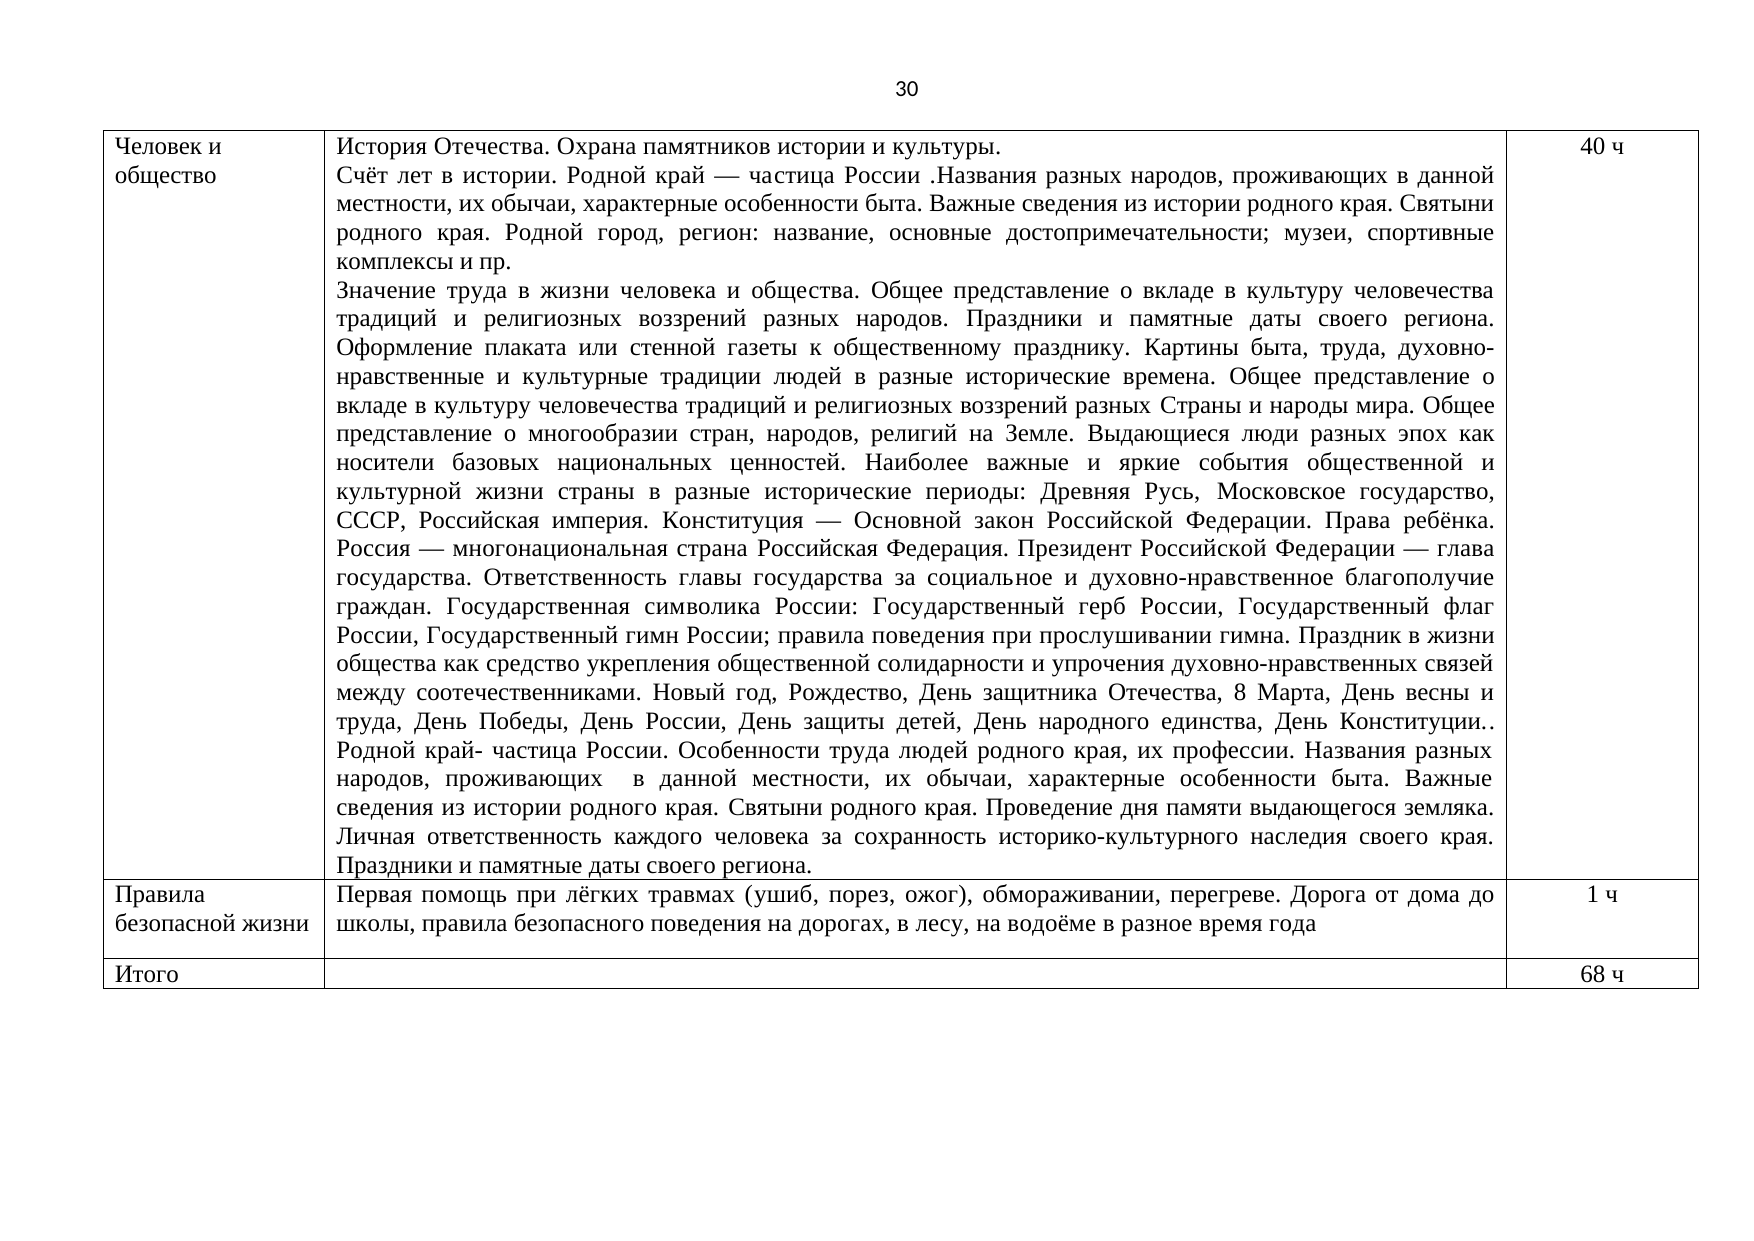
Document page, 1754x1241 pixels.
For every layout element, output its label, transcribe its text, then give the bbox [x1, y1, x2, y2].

table_cell [325, 959, 1506, 988]
table_cell 40 ч [1507, 131, 1698, 878]
table_cell Первая помощь при лёгких травмах (ушиб, порез, ожог), обмораживании, перегреве. Дорога от дома до школы, правила безопасного поведения на дорогах, в лесу, на водоёме в разное время года [325, 880, 1506, 958]
table_cell 68 ч [1507, 959, 1698, 988]
table_cell История Отечества. Охрана памятников истории и культуры. Счёт лет в истории. Родной край — частица России .Названия разных народов, проживающих в данной местности, их обычаи, характерные особенности быта. Важные сведения из истории родного края. Святыни родного края. Родной город, регион: название, основные достопримечательности; музеи, спортивные комплексы и пр. Значение труда в жизни человека и общества. Общее представление о вкладе в культуру человечества традиций и религиозных воззрений разных народов. Праздники и памятные даты своего региона. Оформление плаката или стенной газеты к общественному празднику. Картины быта, труда, духовно-нравственные и культурные традиции людей в разные исторические времена. Общее представление о вкладе в культуру человечества традиций и религиозных воззрений разных Страны и народы мира. Общее представление о многообразии стран, народов, религий на Земле. Выдающиеся люди разных эпох как носители базовых национальных ценностей. Наиболее важные и яркие события общественной и культурной жизни страны в разные исторические периоды: Древняя Русь, Московское государство, СССР, Российская империя. Конституция — Основной закон Российской Федерации. Права ребёнка. Россия — многонациональная страна Российская Федерация. Президент Российской Федерации — глава государства. Ответственность главы государства за социальное и духовно-нравственное благополучие граждан. Государственная символика России: Государственный герб России, Государственный флаг России, Государственный гимн России; правила поведения при прослушивании гимна. Праздник в жизни общества как средство укрепления общественной солидарности и упрочения духовно-нравственных связей между соотечественниками. Новый год, Рождество, День защитника Отечества, 8 Mарта, День весны и труда, День Победы, День России, День защиты детей, День народного единства, День Конституции.. Родной край- частица России. Особенности труда людей родного края, их профессии. Названия разных народов, проживающих в данной местности, их обычаи, характерные особенности быта. Важные сведения из истории родного края. Святыни родного края. Проведение дня памяти выдающегося земляка. Личная ответственность каждого человека за сохранность историко-культурного наследия своего края. Праздники и памятные даты своего региона. [325, 131, 1506, 878]
table_cell Правила безопасной жизни [104, 880, 324, 958]
table_cell Итого [104, 959, 324, 988]
table_cell 1 ч [1507, 880, 1698, 958]
table_cell Человек и общество [104, 131, 324, 878]
